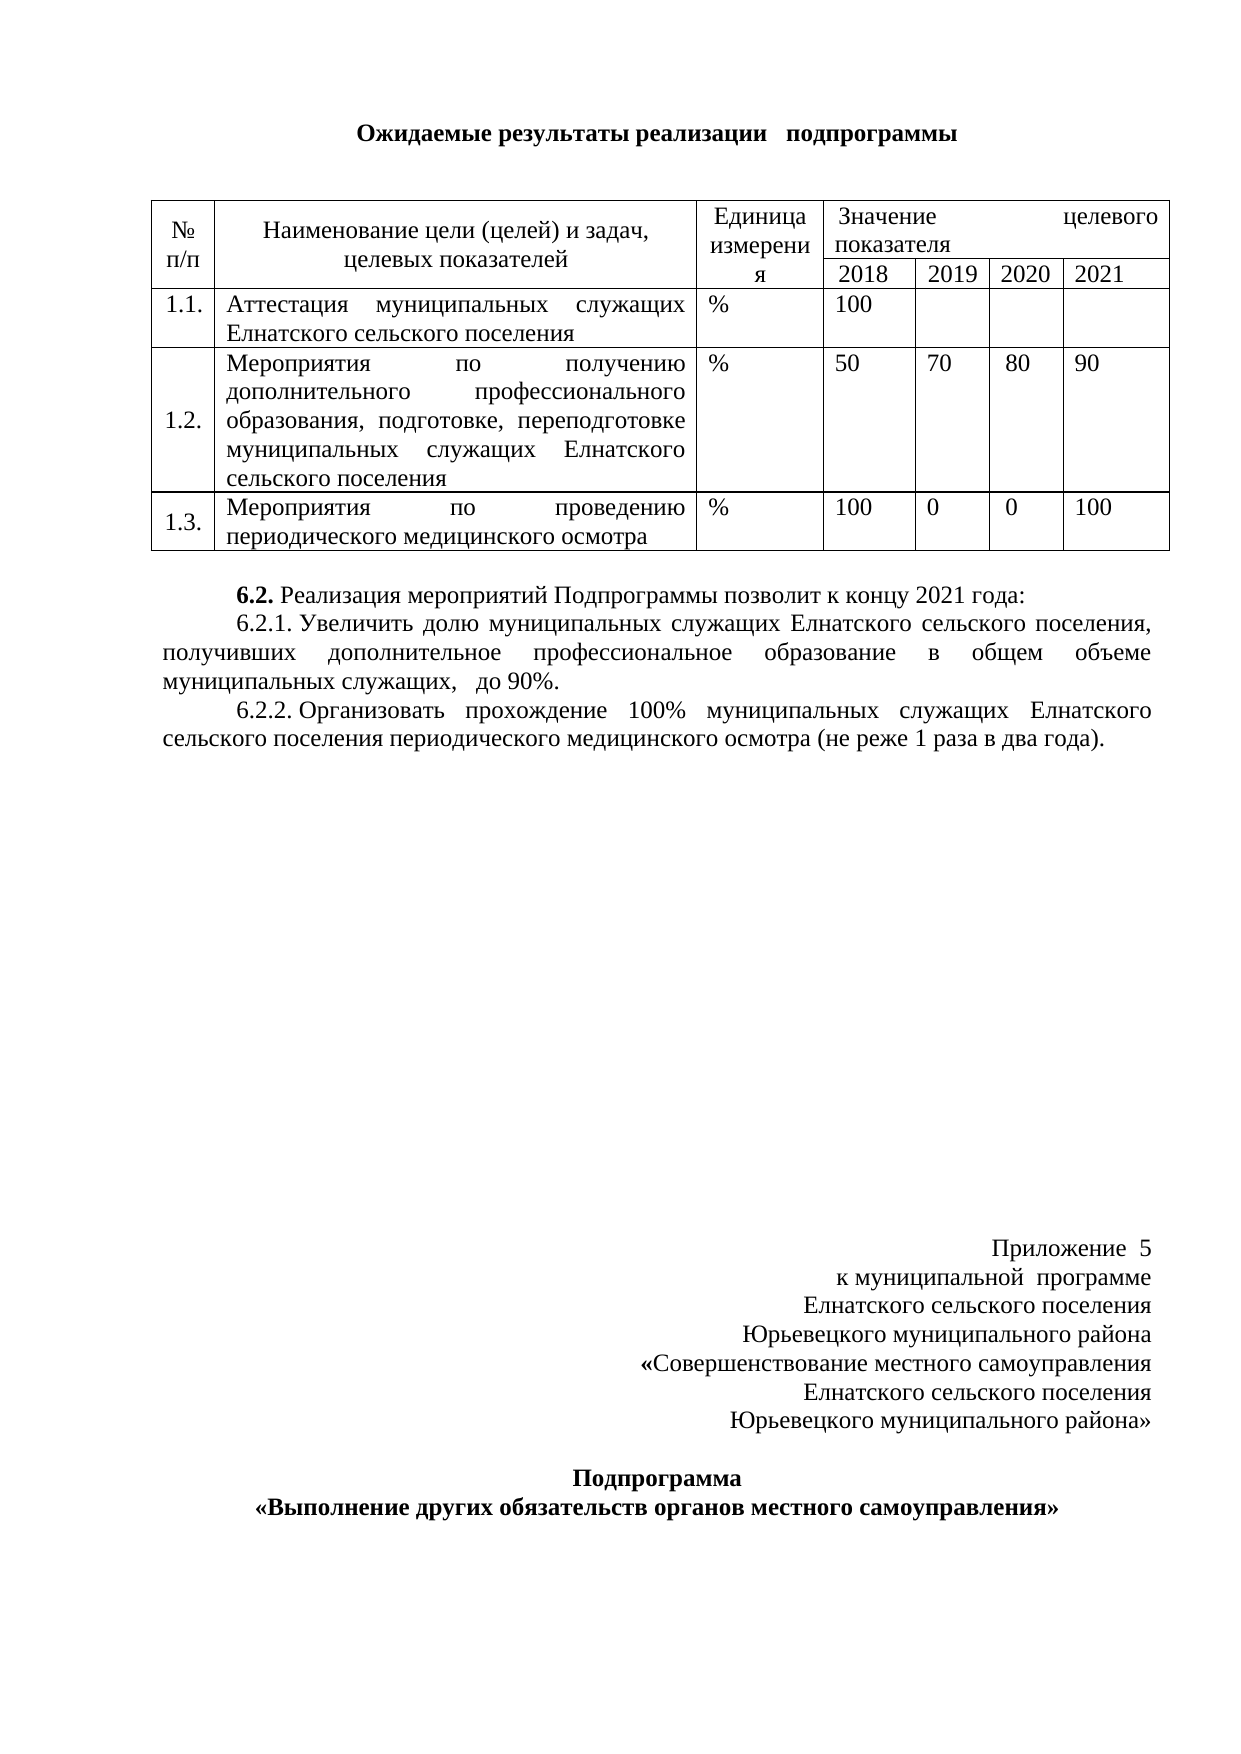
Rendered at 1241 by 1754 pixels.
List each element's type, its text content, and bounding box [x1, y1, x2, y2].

table_cell 100 [1064, 493, 1169, 550]
subtitle Елнатского сельского поселения [162, 1290, 1152, 1319]
table_cell 100 [824, 493, 915, 550]
table_cell 2019 [916, 259, 989, 288]
text Елнатского сельского поселения [162, 1377, 1152, 1405]
table_cell 1.3. [152, 493, 214, 550]
subtitle «Совершенствование местного самоуправления [162, 1348, 1152, 1377]
table_cell [916, 289, 989, 347]
text 6.2.2. Организовать прохождение 100% муниципальных служащих Елнатского сельского поселения периодического медицинского осмотра (не реже 1 раза в два года). [162, 695, 1152, 752]
subtitle Приложение 5 [162, 1233, 1152, 1262]
text Ожидаемые результаты реализации подпрограммы [162, 118, 1152, 147]
table_cell 70 [916, 348, 989, 491]
text «Выполнение других обязательств органов местного самоуправления» [162, 1492, 1152, 1520]
table_cell 0 [990, 493, 1063, 550]
subtitle Юрьевецкого муниципального района» [162, 1405, 1152, 1434]
table_cell 90 [1064, 348, 1169, 491]
table_header Наименование цели (целей) и задач, целевых показателей [215, 201, 696, 288]
table_header Значение целевого показателя [824, 201, 1169, 258]
table_cell Мероприятия по получению дополнительного профессионального образования, подготовке, переподготовке муниципальных служащих Елнатского сельского поселения [215, 348, 696, 491]
table_cell 1.2. [152, 348, 214, 491]
table_cell [990, 289, 1063, 347]
table_cell 1.1. [152, 289, 214, 347]
subtitle к муниципальной программе [162, 1262, 1152, 1290]
table_cell 100 [824, 289, 915, 347]
table_cell Мероприятия по проведению периодического медицинского осмотра [215, 493, 696, 550]
table_cell [1064, 289, 1169, 347]
table_cell Аттестация муниципальных служащих Елнатского сельского поселения [215, 289, 696, 347]
text Подпрограмма [162, 1463, 1152, 1492]
table_cell 0 [916, 493, 989, 550]
table_header № п/п [152, 201, 214, 288]
table_cell 80 [990, 348, 1063, 491]
table_cell % [697, 289, 823, 347]
table_cell % [697, 348, 823, 491]
text 6.2. Реализация мероприятий Подпрограммы позволит к концу 2021 года: [236, 580, 1152, 608]
table_cell 50 [824, 348, 915, 491]
table_cell 2020 [990, 259, 1063, 288]
table_cell 2021 [1064, 259, 1169, 288]
table_header Единица измерения [697, 201, 823, 288]
subtitle Юрьевецкого муниципального района [162, 1319, 1152, 1348]
text 6.2.1. Увеличить долю муниципальных служащих Елнатского сельского поселения, получивших дополнительное профессиональное образование в общем объеме муниципальных служащих, до 90%. [162, 608, 1152, 695]
table_cell % [697, 493, 823, 550]
table_cell 2018 [824, 259, 915, 288]
